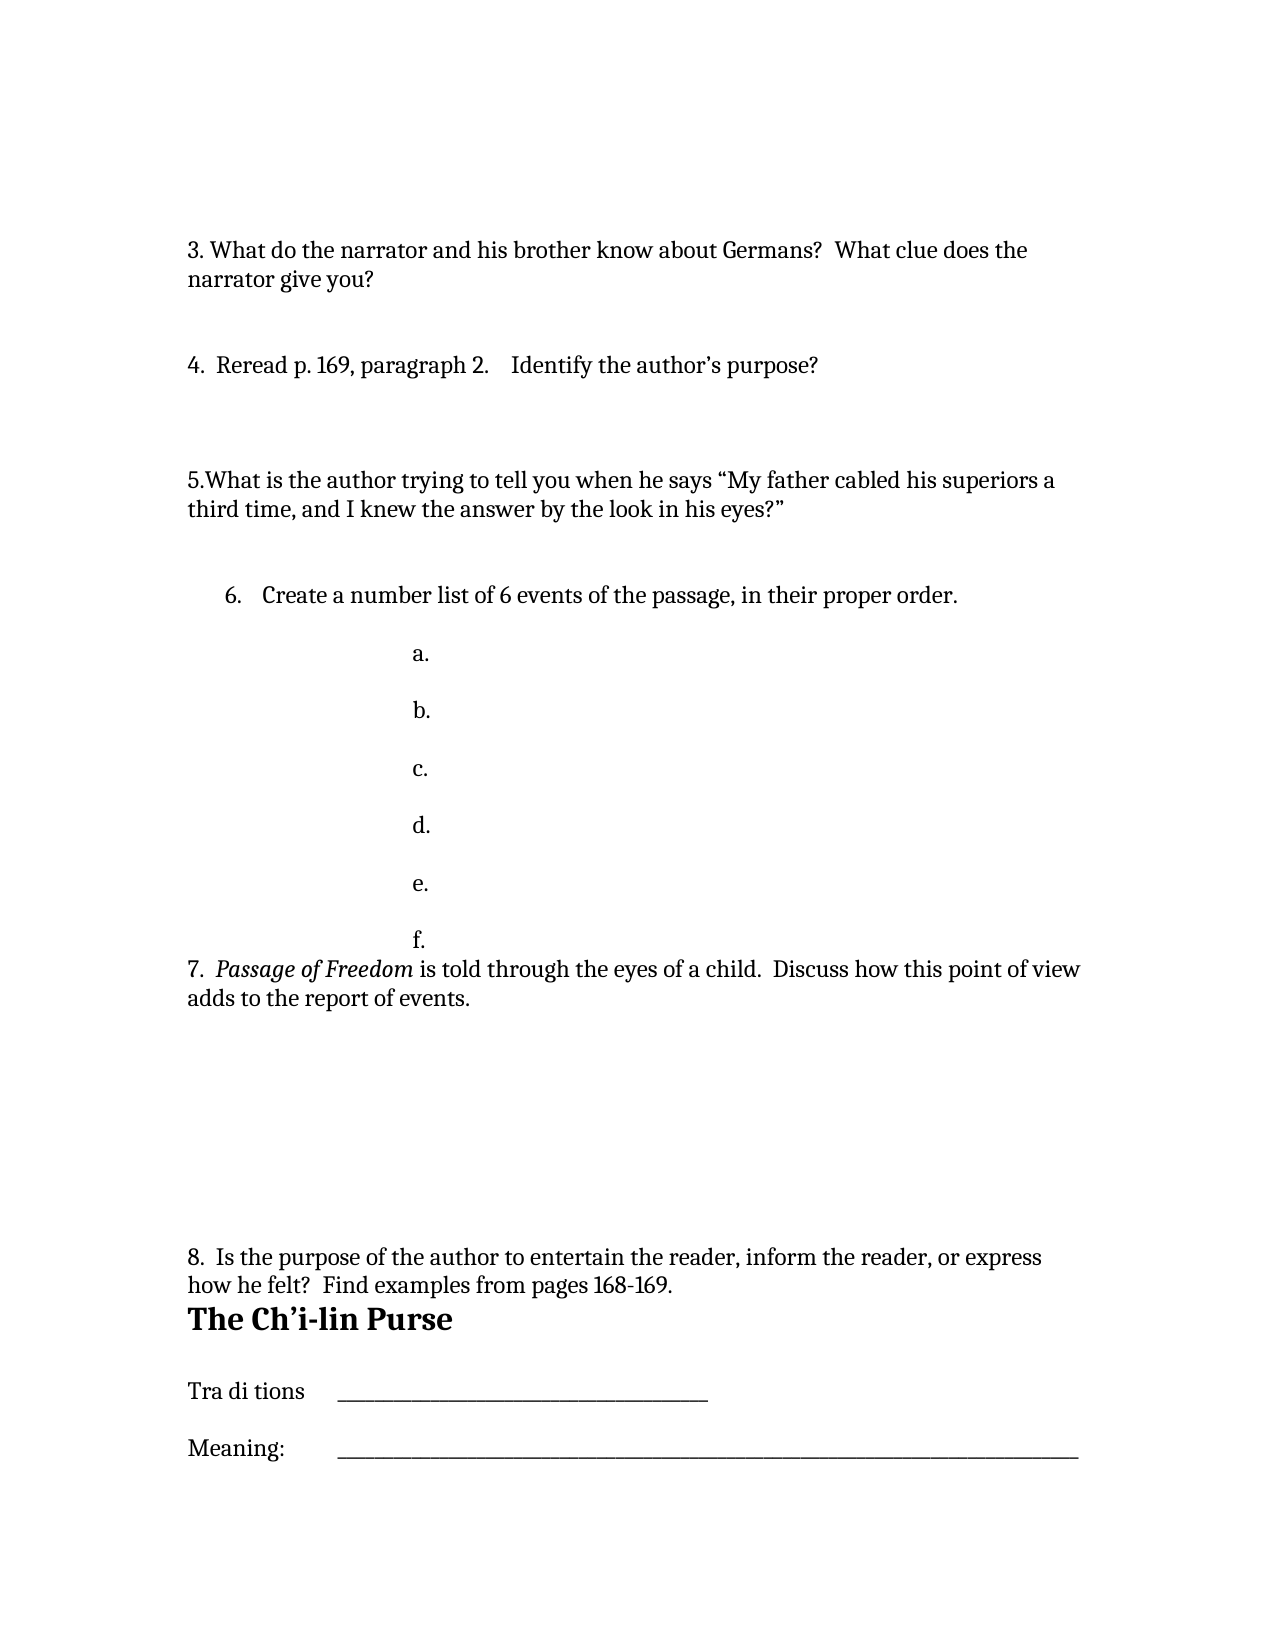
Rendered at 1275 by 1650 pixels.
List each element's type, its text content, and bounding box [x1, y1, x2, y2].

text Meaning: ________________________________________________________________________________ [187, 1434, 1087, 1463]
text c. [412, 754, 1087, 782]
text 8. Is the purpose of the author to entertain the reader, inform the reader, or express how he felt? Find examples from pages 168-169. [187, 1242, 1087, 1300]
text b. [412, 696, 1087, 725]
text f. [412, 926, 1087, 955]
text 3. What do the narrator and his brother know about Germans? What clue does the narrator give you? [187, 236, 1087, 294]
text d. [412, 811, 1087, 840]
text The Ch’i-lin Purse [187, 1300, 1087, 1338]
text Tra di tions ________________________________________ [187, 1377, 1087, 1405]
list Create a number list of 6 events of the passage, in their proper order. [225, 581, 1087, 610]
text 7. Passage of Freedom is told through the eyes of a child. Discuss how this point of view adds to the report of events. [187, 955, 1087, 1012]
text a. [412, 639, 1087, 667]
text 5.What is the author trying to tell you when he says “My father cabled his superiors a third time, and I knew the answer by the look in his eyes?” [187, 466, 1087, 524]
text e. [412, 869, 1087, 897]
text 4. Reread p. 169, paragraph 2. Identify the author’s purpose? [187, 351, 1087, 380]
